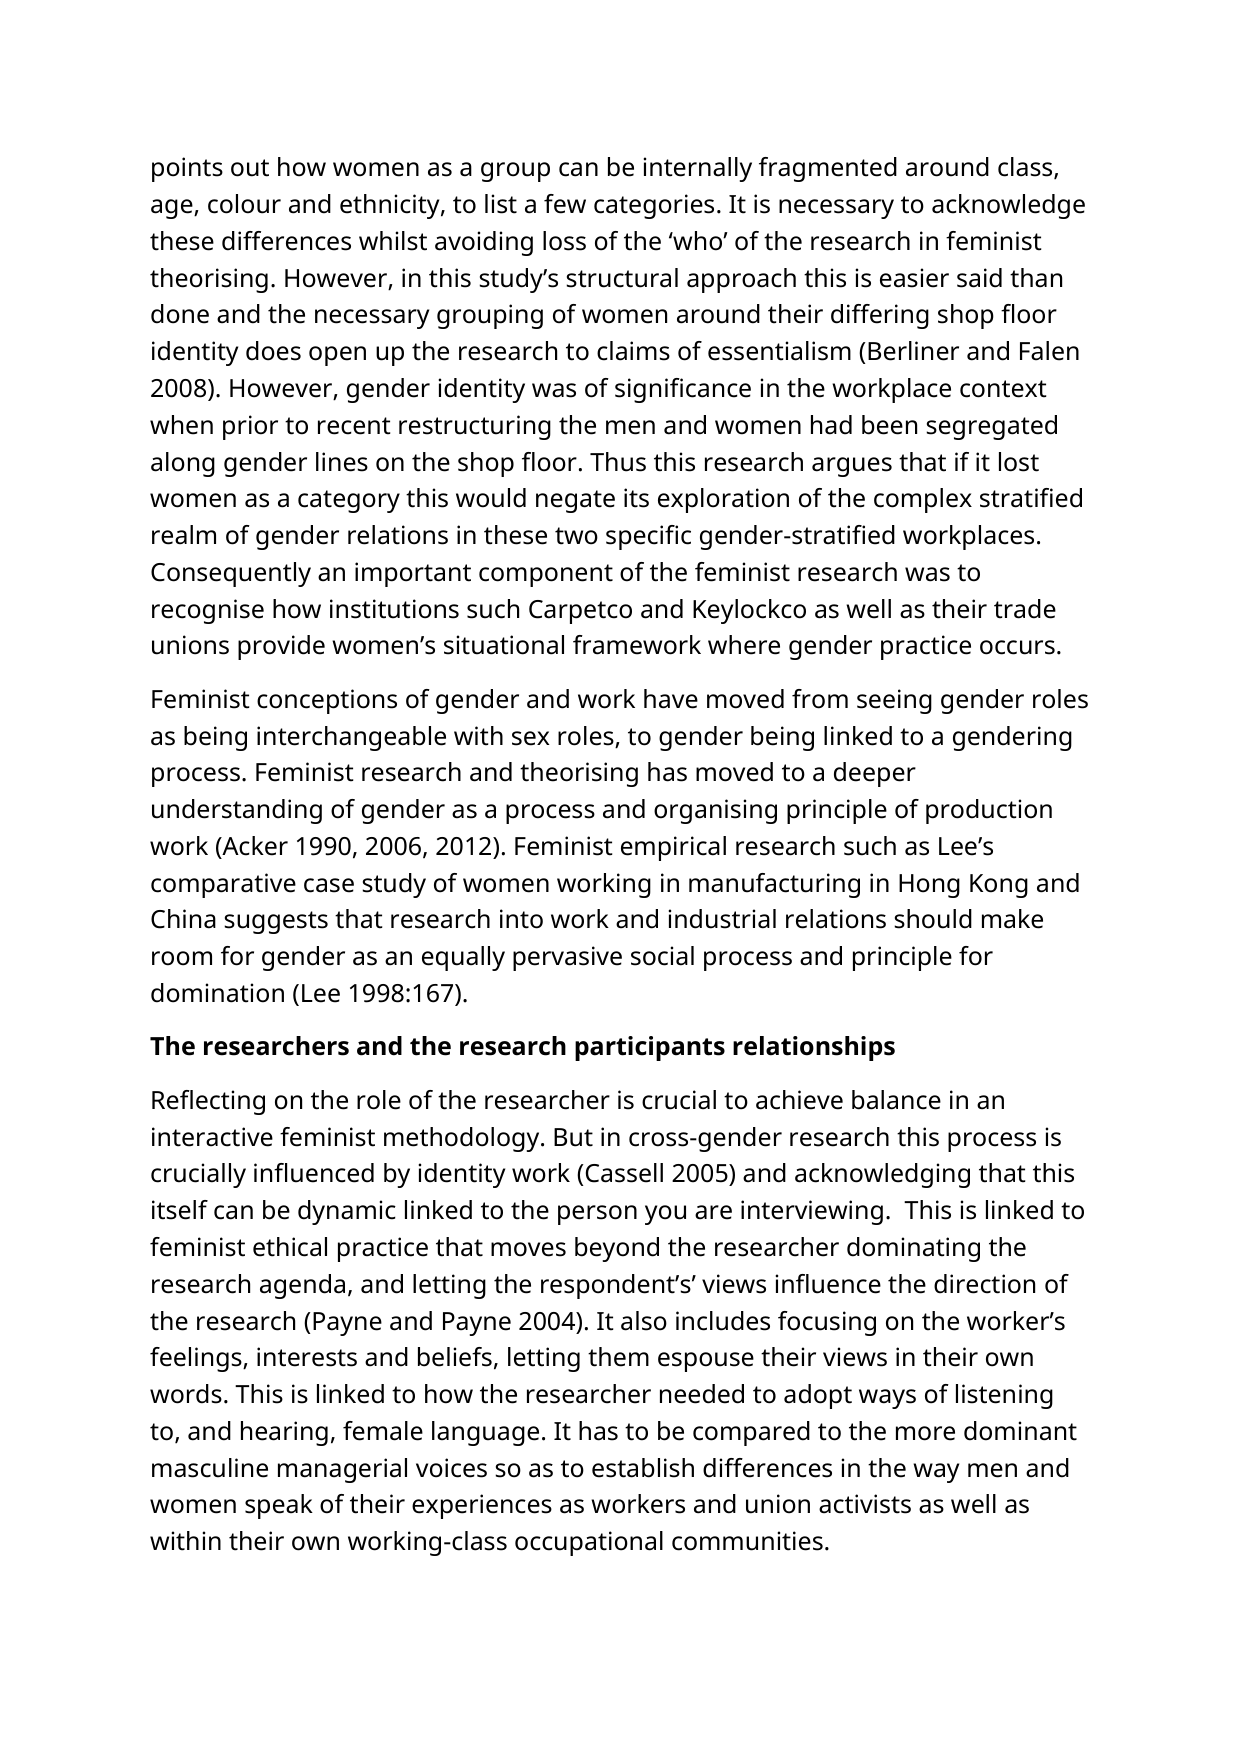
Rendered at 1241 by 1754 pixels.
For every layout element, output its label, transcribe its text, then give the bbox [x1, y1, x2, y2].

text The researchers and the research participants relationships [150, 1029, 1090, 1063]
text Reflecting on the role of the researcher is crucial to achieve balance in an interactive feminist methodology. But in cross-gender research this process is crucially influenced by identity work (Cassell 2005) and acknowledging that this itself can be dynamic linked to the person you are interviewing. This is linked to feminist ethical practice that moves beyond the researcher dominating the research agenda, and letting the respondent’s’ views influence the direction of the research (Payne and Payne 2004). It also includes focusing on the worker’s feelings, interests and beliefs, letting them espouse their views in their own words. This is linked to how the researcher needed to adopt ways of listening to, and hearing, female language. It has to be compared to the more dominant masculine managerial voices so as to establish differences in the way men and women speak of their experiences as workers and union activists as well as within their own working-class occupational communities. [150, 1082, 1090, 1558]
text Feminist conceptions of gender and work have moved from seeing gender roles as being interchangeable with sex roles, to gender being linked to a gendering process. Feminist research and theorising has moved to a deeper understanding of gender as a process and organising principle of production work (Acker 1990, 2006, 2012). Feminist empirical research such as Lee’s comparative case study of women working in manufacturing in Hong Kong and China suggests that research into work and industrial relations should make room for gender as an equally pervasive social process and principle for domination (Lee 1998:167). [150, 681, 1090, 1010]
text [150, 150, 1090, 662]
